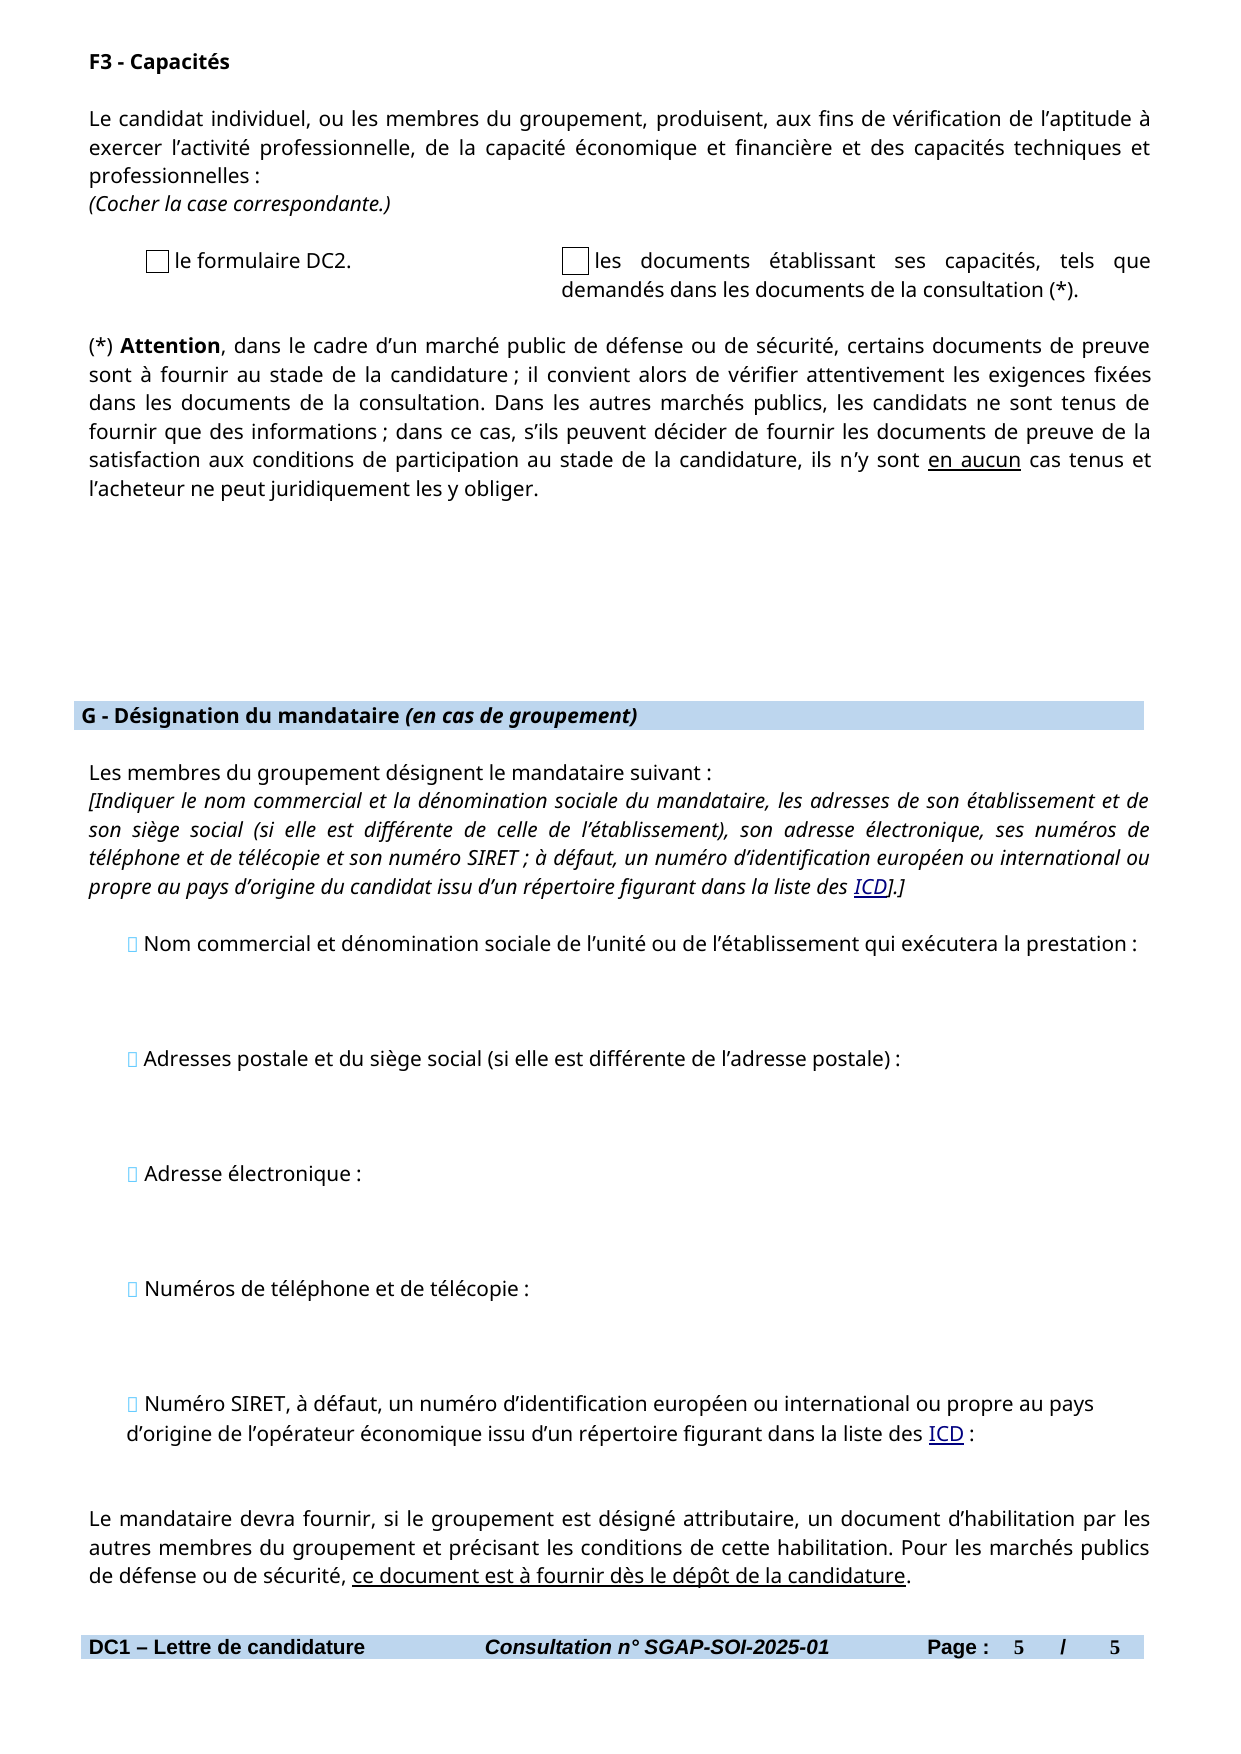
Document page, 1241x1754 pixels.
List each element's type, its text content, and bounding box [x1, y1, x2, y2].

text Les membres du groupement désignent le mandataire suivant : [89, 758, 1152, 787]
text (Cocher la case correspondante.) [89, 189, 1152, 218]
table_header G - Désignation du mandataire (en cas de groupement) [74, 701, 1144, 730]
text Le mandataire devra fournir, si le groupement est désigné attributaire, un document d’habilitation par les autres membres du groupement et précisant les conditions de cette habilitation. Pour les marchés publics de défense ou de sécurité, ce document est à fournir dès le dépôt de la candidature. [89, 1504, 1152, 1590]
text Le candidat individuel, ou les membres du groupement, produisent, aux fins de vérification de l’aptitude à exercer l’activité professionnelle, de la capacité économique et financière et des capacités techniques et professionnelles : [89, 104, 1152, 189]
text  Adresses postale et du siège social (si elle est différente de l’adresse postale) : [126, 1044, 1152, 1074]
text (*) Attention, dans le cadre d’un marché public de défense ou de sécurité, certains documents de preuve sont à fournir au stade de la candidature ; il convient alors de vérifier attentivement les exigences fixées dans les documents de la consultation. Dans les autres marchés publics, les candidats ne sont tenus de fournir que des informations ; dans ce cas, s’ils peuvent décider de fournir les documents de preuve de la satisfaction aux conditions de participation au stade de la candidature, ils n’y sont en aucun cas tenus et l’acheteur ne peut juridiquement les y obliger. [89, 332, 1152, 502]
text  Numéros de téléphone et de télécopie : [126, 1274, 1152, 1304]
text  Nom commercial et dénomination sociale de l’unité ou de l’établissement qui exécutera la prestation : [126, 929, 1152, 959]
text  Adresse électronique : [126, 1159, 1152, 1189]
text le formulaire DC2. les documents établissant ses capacités, tels que demandés dans les documents de la consultation (*). [146, 246, 1152, 303]
text F3 - Capacités [89, 47, 1152, 76]
text [Indiquer le nom commercial et la dénomination sociale du mandataire, les adresses de son établissement et de son siège social (si elle est différente de celle de l’établissement), son adresse électronique, ses numéros de téléphone et de télécopie et son numéro SIRET ; à défaut, un numéro d’identification européen ou international ou propre au pays d’origine du candidat issu d’un répertoire figurant dans la liste des ICD].] [89, 787, 1152, 900]
text  Numéro SIRET, à défaut, un numéro d’identification européen ou international ou propre au pays d’origine de l’opérateur économique issu d’un répertoire figurant dans la liste des ICD : [126, 1389, 1152, 1447]
